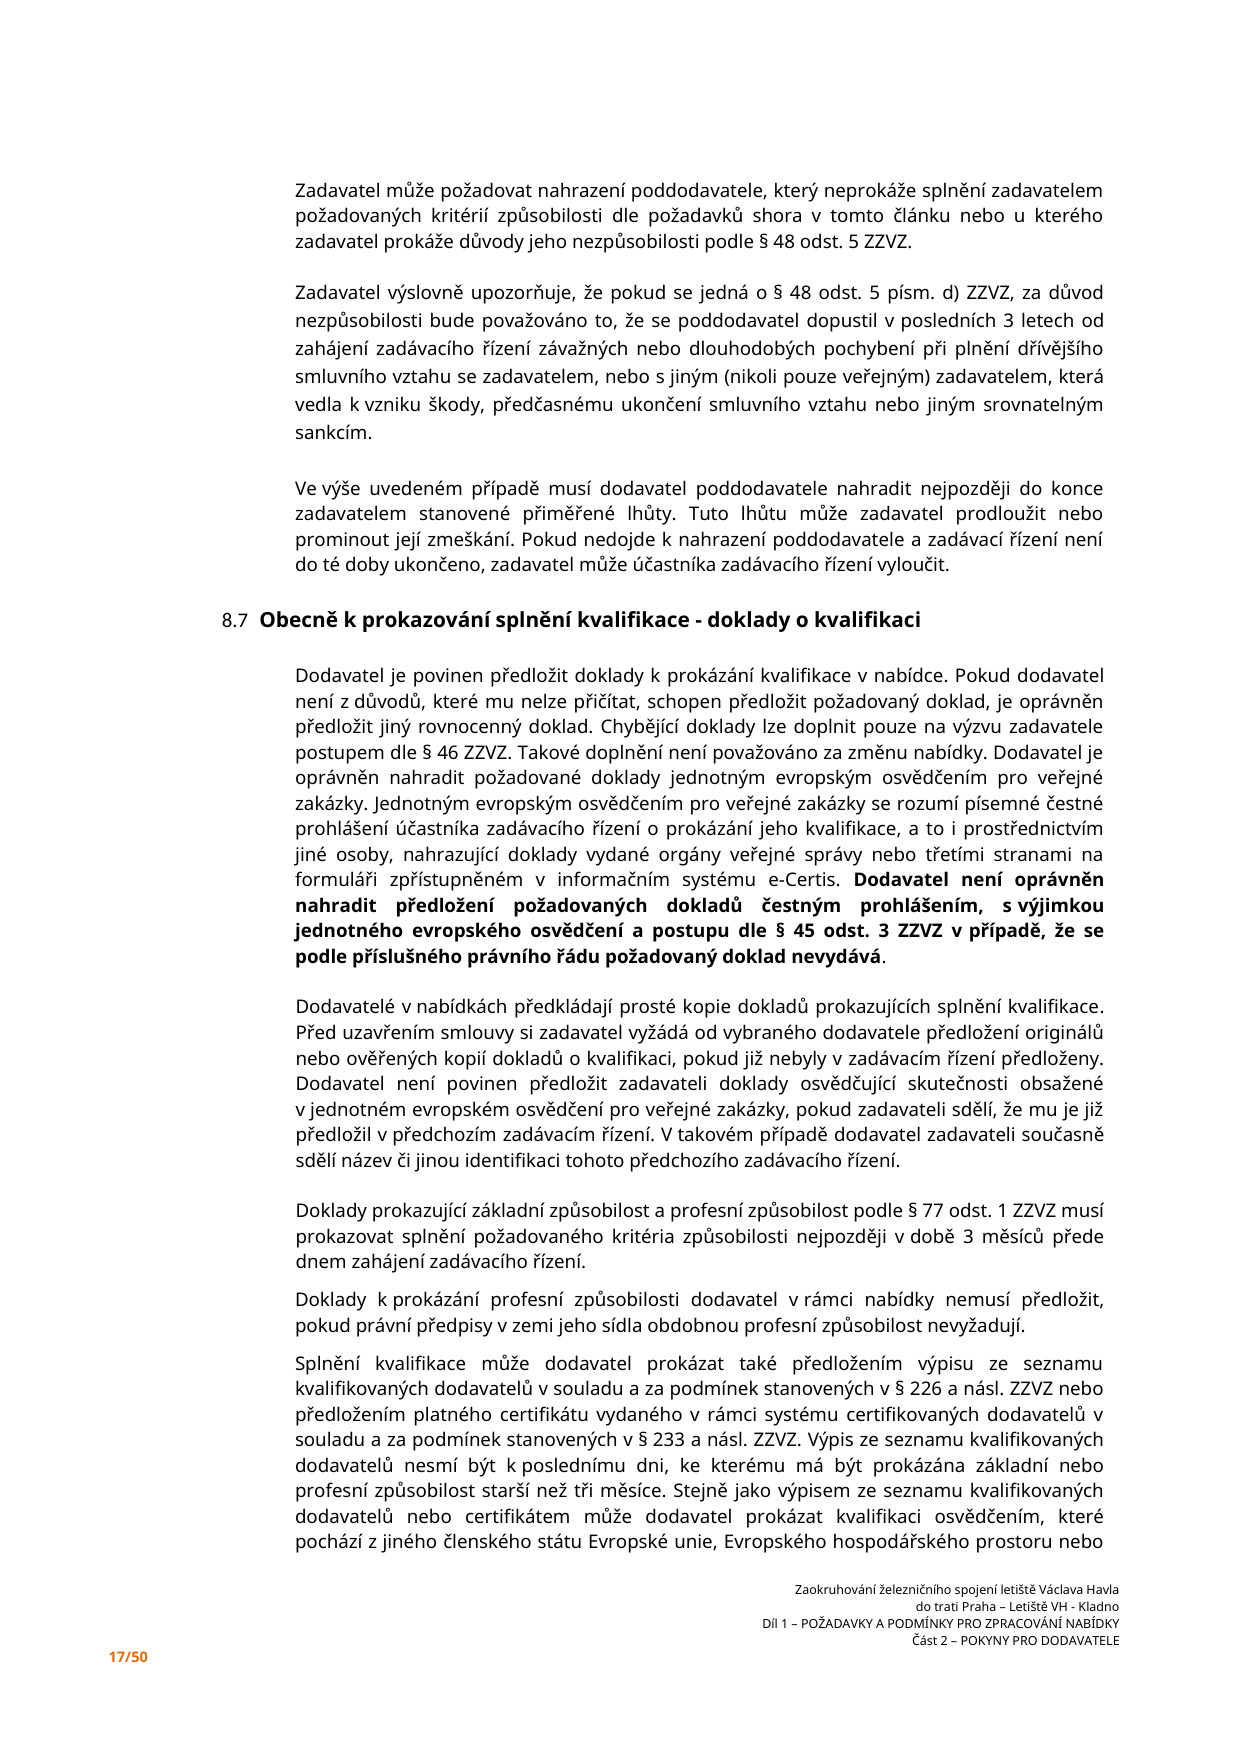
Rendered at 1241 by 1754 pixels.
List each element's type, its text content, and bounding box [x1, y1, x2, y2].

text Zadavatel výslovně upozorňuje, že pokud se jedná o § 48 odst. 5 písm. d) ZZVZ, za důvod nezpůsobilosti bude považováno to, že se poddodavatel dopustil v posledních 3 letech od zahájení zadávacího řízení závažných nebo dlouhodobých pochybení při plnění dřívějšího smluvního vztahu se zadavatelem, nebo s jiným (nikoli pouze veřejným) zadavatelem, která vedla k vzniku škody, předčasnému ukončení smluvního vztahu nebo jiným srovnatelným sankcím. [295, 279, 1104, 444]
list Obecně k prokazování splnění kvalifikace - doklady o kvalifikaci [222, 606, 1104, 634]
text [295, 1350, 1104, 1554]
text Zadavatel může požadovat nahrazení poddodavatele, který neprokáže splnění zadavatelem požadovaných kritérií způsobilosti dle požadavků shora v tomto článku nebo u kterého zadavatel prokáže důvody jeho nezpůsobilosti podle § 48 odst. 5 ZZVZ. [295, 177, 1104, 254]
text Doklady k prokázání profesní způsobilosti dodavatel v rámci nabídky nemusí předložit, pokud právní předpisy v zemi jeho sídla obdobnou profesní způsobilost nevyžadují. [295, 1286, 1104, 1337]
text Ve výše uvedeném případě musí dodavatel poddodavatele nahradit nejpozději do konce zadavatelem stanovené přiměřené lhůty. Tuto lhůtu může zadavatel prodloužit nebo prominout její zmeškání. Pokud nedojde k nahrazení poddodavatele a zadávací řízení není do té doby ukončeno, zadavatel může účastníka zadávacího řízení vyloučit. [295, 475, 1104, 577]
text Dodavatel je povinen předložit doklady k prokázání kvalifikace v nabídce. Pokud dodavatel není z důvodů, které mu nelze přičítat, schopen předložit požadovaný doklad, je oprávněn předložit jiný rovnocenný doklad. Chybějící doklady lze doplnit pouze na výzvu zadavatele postupem dle § 46 ZZVZ. Takové doplnění není považováno za změnu nabídky. Dodavatel je oprávněn nahradit požadované doklady jednotným evropským osvědčením pro veřejné zakázky. Jednotným evropským osvědčením pro veřejné zakázky se rozumí písemné čestné prohlášení účastníka zadávacího řízení o prokázání jeho kvalifikace, a to i prostřednictvím jiné osoby, nahrazující doklady vydané orgány veřejné správy nebo třetími stranami na formuláři zpřístupněném v informačním systému e-Certis. Dodavatel není oprávněn nahradit předložení požadovaných dokladů čestným prohlášením, s výjimkou jednotného evropského osvědčení a postupu dle § 45 odst. 3 ZZVZ v případě, že se podle příslušného právního řádu požadovaný doklad nevydává. [295, 662, 1104, 969]
text Doklady prokazující základní způsobilost a profesní způsobilost podle § 77 odst. 1 ZZVZ musí prokazovat splnění požadovaného kritéria způsobilosti nejpozději v době 3 měsíců přede dnem zahájení zadávacího řízení. [295, 1197, 1104, 1274]
text Dodavatelé v nabídkách předkládají prosté kopie dokladů prokazujících splnění kvalifikace. Před uzavřením smlouvy si zadavatel vyžádá od vybraného dodavatele předložení originálů nebo ověřených kopií dokladů o kvalifikaci, pokud již nebyly v zadávacím řízení předloženy. Dodavatel není povinen předložit zadavateli doklady osvědčující skutečnosti obsažené v jednotném evropském osvědčení pro veřejné zakázky, pokud zadavateli sdělí, že mu je již předložil v předchozím zadávacím řízení. V takovém případě dodavatel zadavateli současně sdělí název či jinou identifikaci tohoto předchozího zadávacího řízení. [295, 994, 1104, 1172]
